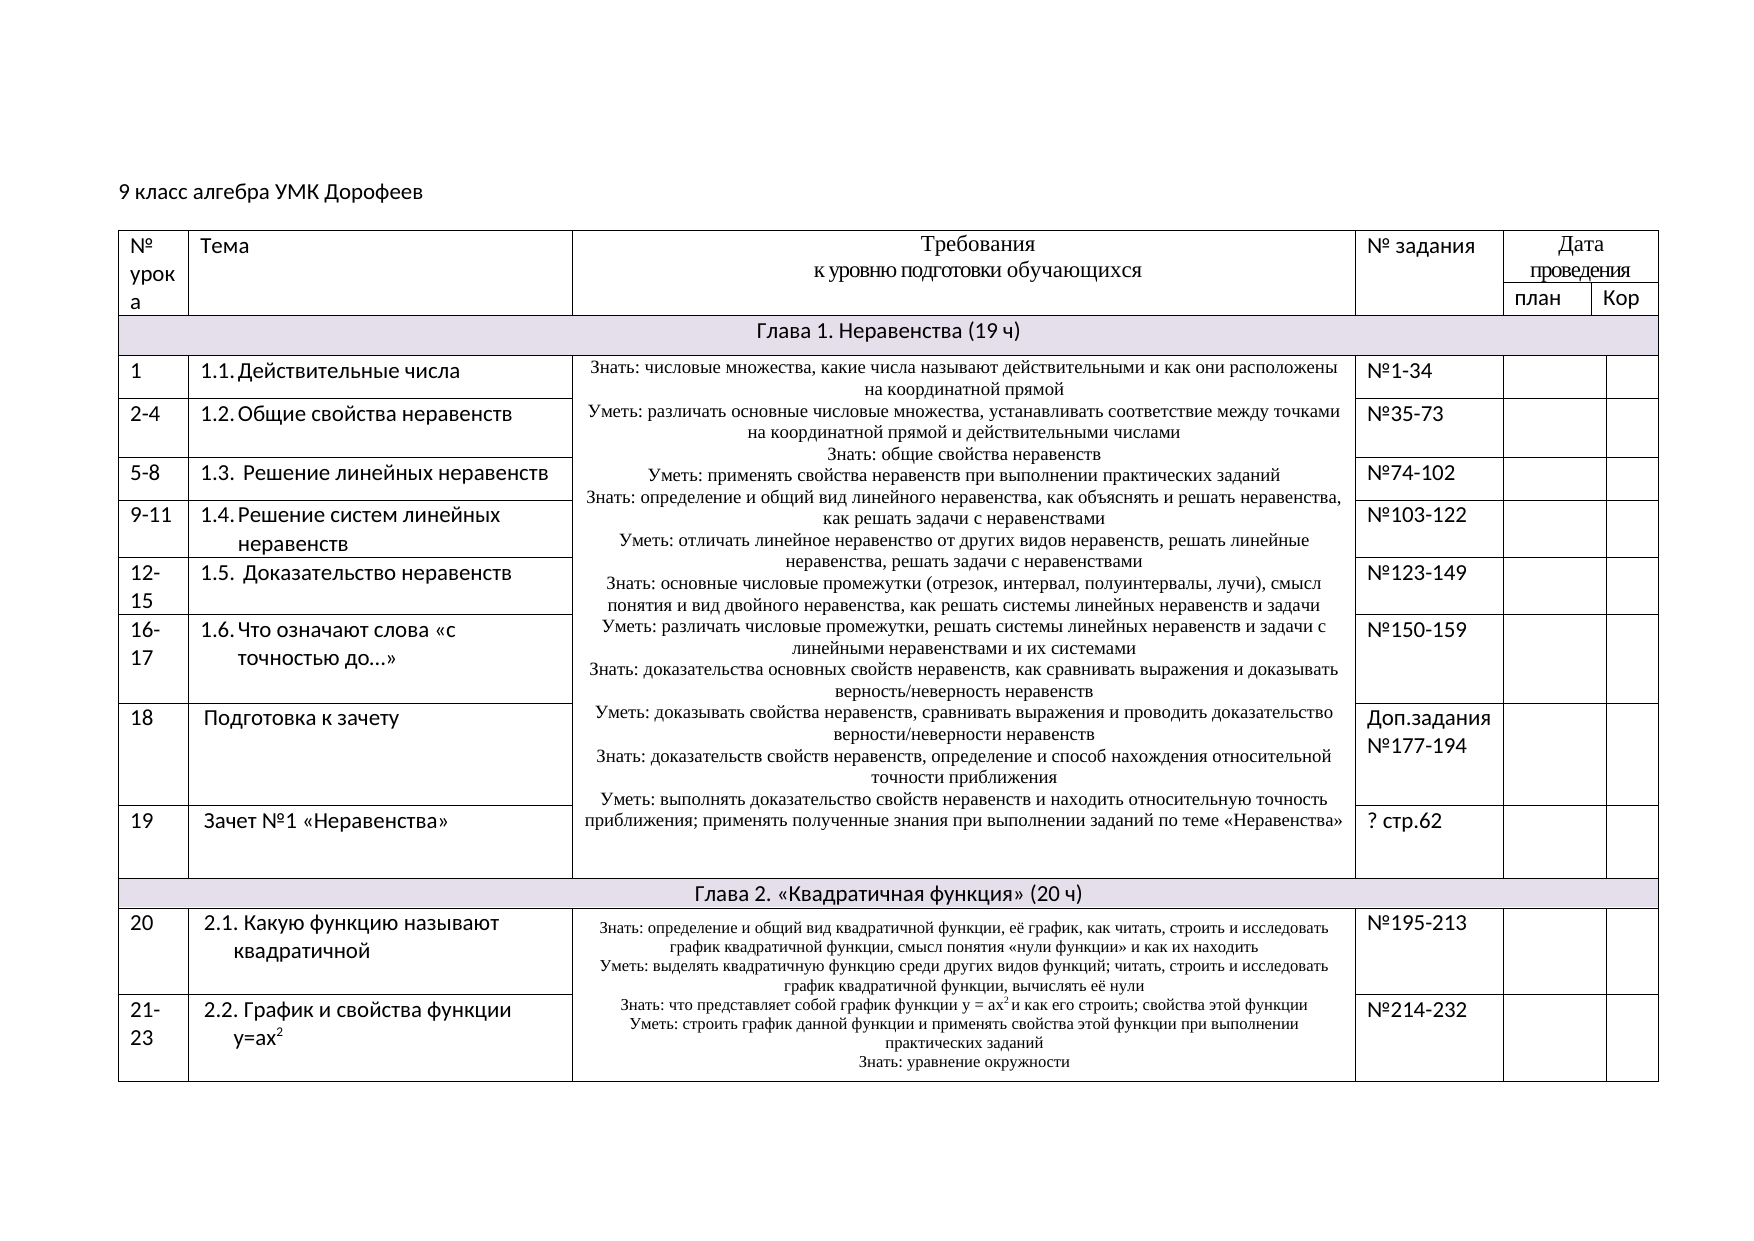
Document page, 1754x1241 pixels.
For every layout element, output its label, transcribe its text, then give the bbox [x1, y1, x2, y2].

table_cell 19 [119, 806, 188, 878]
table_header № урока [119, 231, 188, 315]
table_cell Действительные числа [189, 356, 572, 398]
table_cell план [1504, 283, 1591, 315]
table_cell Знать: числовые множества, какие числа называют действительными и как они расположены на координатной прямой Уметь: различать основные числовые множества, устанавливать соответствие между точками на координатной прямой и действительными числами Знать: общие свойства неравенств Уметь: применять свойства неравенств при выполнении практических заданий Знать: определение и общий вид линейного неравенства, как объяснять и решать неравенства, как решать задачи с неравенствами Уметь: отличать линейное неравенство от других видов неравенств, решать линейные неравенства, решать задачи с неравенствами Знать: основные числовые промежутки (отрезок, интервал, полуинтервалы, лучи), смысл понятия и вид двойного неравенства, как решать системы линейных неравенств и задачи Уметь: различать числовые промежутки, решать системы линейных неравенств и задачи с линейными неравенствами и их системами Знать: доказательства основных свойств неравенств, как сравнивать выражения и доказывать верность/неверность неравенств Уметь: доказывать свойства неравенств, сравнивать выражения и проводить доказательство верности/неверности неравенств Знать: доказательств свойств неравенств, определение и способ нахождения относительной точности приближения Уметь: выполнять доказательство свойств неравенств и находить относительную точность приближения; применять полученные знания при выполнении заданий по теме «Неравенства» [573, 356, 1355, 878]
table_cell 2-4 [119, 399, 188, 457]
table_cell Что означают слова «с точностью до…» [189, 615, 572, 702]
table_cell [1504, 704, 1606, 805]
table_cell 18 [119, 704, 188, 805]
table_cell ? стр.62 [1356, 806, 1503, 878]
table_cell №150-159 [1356, 615, 1503, 702]
table_cell Глава 1. Неравенства (19 ч) [119, 316, 1658, 355]
table_cell №214-232 [1356, 995, 1503, 1081]
table_cell [1504, 615, 1606, 702]
table_cell [1607, 909, 1658, 994]
table_cell [1607, 995, 1658, 1081]
table_cell [1504, 995, 1606, 1081]
table_cell 16-17 [119, 615, 188, 702]
table_cell [1607, 558, 1658, 614]
table_cell №35-73 [1356, 399, 1503, 457]
table_cell 2.1. Какую функцию называют квадратичной [189, 909, 572, 994]
table_cell [1607, 356, 1658, 398]
table_cell №1-34 [1356, 356, 1503, 398]
table_cell [1504, 909, 1606, 994]
table_cell Доказательство неравенств [189, 558, 572, 614]
table_cell №123-149 [1356, 558, 1503, 614]
table_cell [1607, 399, 1658, 457]
table_header Требования к уровню подготовки обучающихся [573, 231, 1355, 315]
table_cell 5-8 [119, 458, 188, 499]
table_cell Общие свойства неравенств [189, 399, 572, 457]
table_cell Знать: определение и общий вид квадратичной функции, её график, как читать, строить и исследовать график квадратичной функции, смысл понятия «нули функции» и как их находить Уметь: выделять квадратичную функцию среди других видов функций; читать, строить и исследовать график квадратичной функции, вычислять её нули Знать: что представляет собой график функции у = ах2 и как его строить; свойства этой функции Уметь: строить график данной функции и применять свойства этой функции при выполнении практических заданий Знать: уравнение окружности Знать: как происходит сдвиг графика функции у = ах2 вдоль координатных осей, от чего он зависит и как его описать с/без построения графика Уметь: различать сдвиги графиков функций вдоль координатных осей по виду самой функции; осуществлять эти сдвиги при выполнении практических заданий Знать: уравнения окружности и прямой Уметь: изображать окружности и прямые, заданные уравнениями; решать простейшие задачи в координатах Знать: правила действий над векторами с заданными координатами (суммы, разности, произведения вектора на число); формулы координат вектора через координаты его начала и конца, координаты середины отрезка; формулу длины вектора по его координатам; формулу нахождения расстояния между двумя точками через их координаты; уравнения окружности и прямой Уметь: решать простейшие геометрические задачи, пользуясь указанными формулами Знать: общий вид и график функции у = ах2 + вх + с, как строится и исследуется график этой функции Уметь: строить и исследовать график функции у = ах2 + вх + с; применять полученные знания при выполнении практических заданий Знать: смысл понятия и общий вид квадратного неравенства, как вычислять нули функции у = ах2 + вх + с и решать квадратные неравенства графическим способом Уметь: находить нули функции у = ах2 + вх + с и решать квадратные неравенства разными способами; применять полученные знания при решении задач на тему «Квадратичная функция» [573, 909, 1355, 1081]
table_cell [1504, 806, 1606, 878]
table_cell [1607, 501, 1658, 557]
table_cell [1504, 501, 1606, 557]
table_cell Зачет №1 «Неравенства» [189, 806, 572, 878]
table_cell 21-23 [119, 995, 188, 1081]
table_cell [1504, 399, 1606, 457]
table_cell [1607, 704, 1658, 805]
table_cell Глава 2. «Квадратичная функция» (20 ч) [119, 879, 1658, 907]
table_cell 12-15 [119, 558, 188, 614]
table_cell Решение систем линейных неравенств [189, 501, 572, 557]
table_cell Решение линейных неравенств [189, 458, 572, 499]
table_cell 20 [119, 909, 188, 994]
table_cell [1607, 615, 1658, 702]
table_cell 9-11 [119, 501, 188, 557]
table_cell №195-213 [1356, 909, 1503, 994]
table_cell Подготовка к зачету [189, 704, 572, 805]
table_cell 1 [119, 356, 188, 398]
table_cell [1607, 458, 1658, 499]
table_cell №103-122 [1356, 501, 1503, 557]
table_cell №74-102 [1356, 458, 1503, 499]
table_cell [1504, 458, 1606, 499]
table_cell Доп.задания №177-194 [1356, 704, 1503, 805]
table_cell [1504, 558, 1606, 614]
text 9 класс алгебра УМК Дорофеев [118, 177, 1636, 205]
table_cell Кор [1592, 283, 1658, 315]
table_cell [1504, 356, 1606, 398]
table_header Тема [189, 231, 572, 315]
table_header № задания [1356, 231, 1503, 315]
table_cell [1607, 806, 1658, 878]
table_cell 2.2. График и свойства функции y=ax2 [189, 995, 572, 1081]
